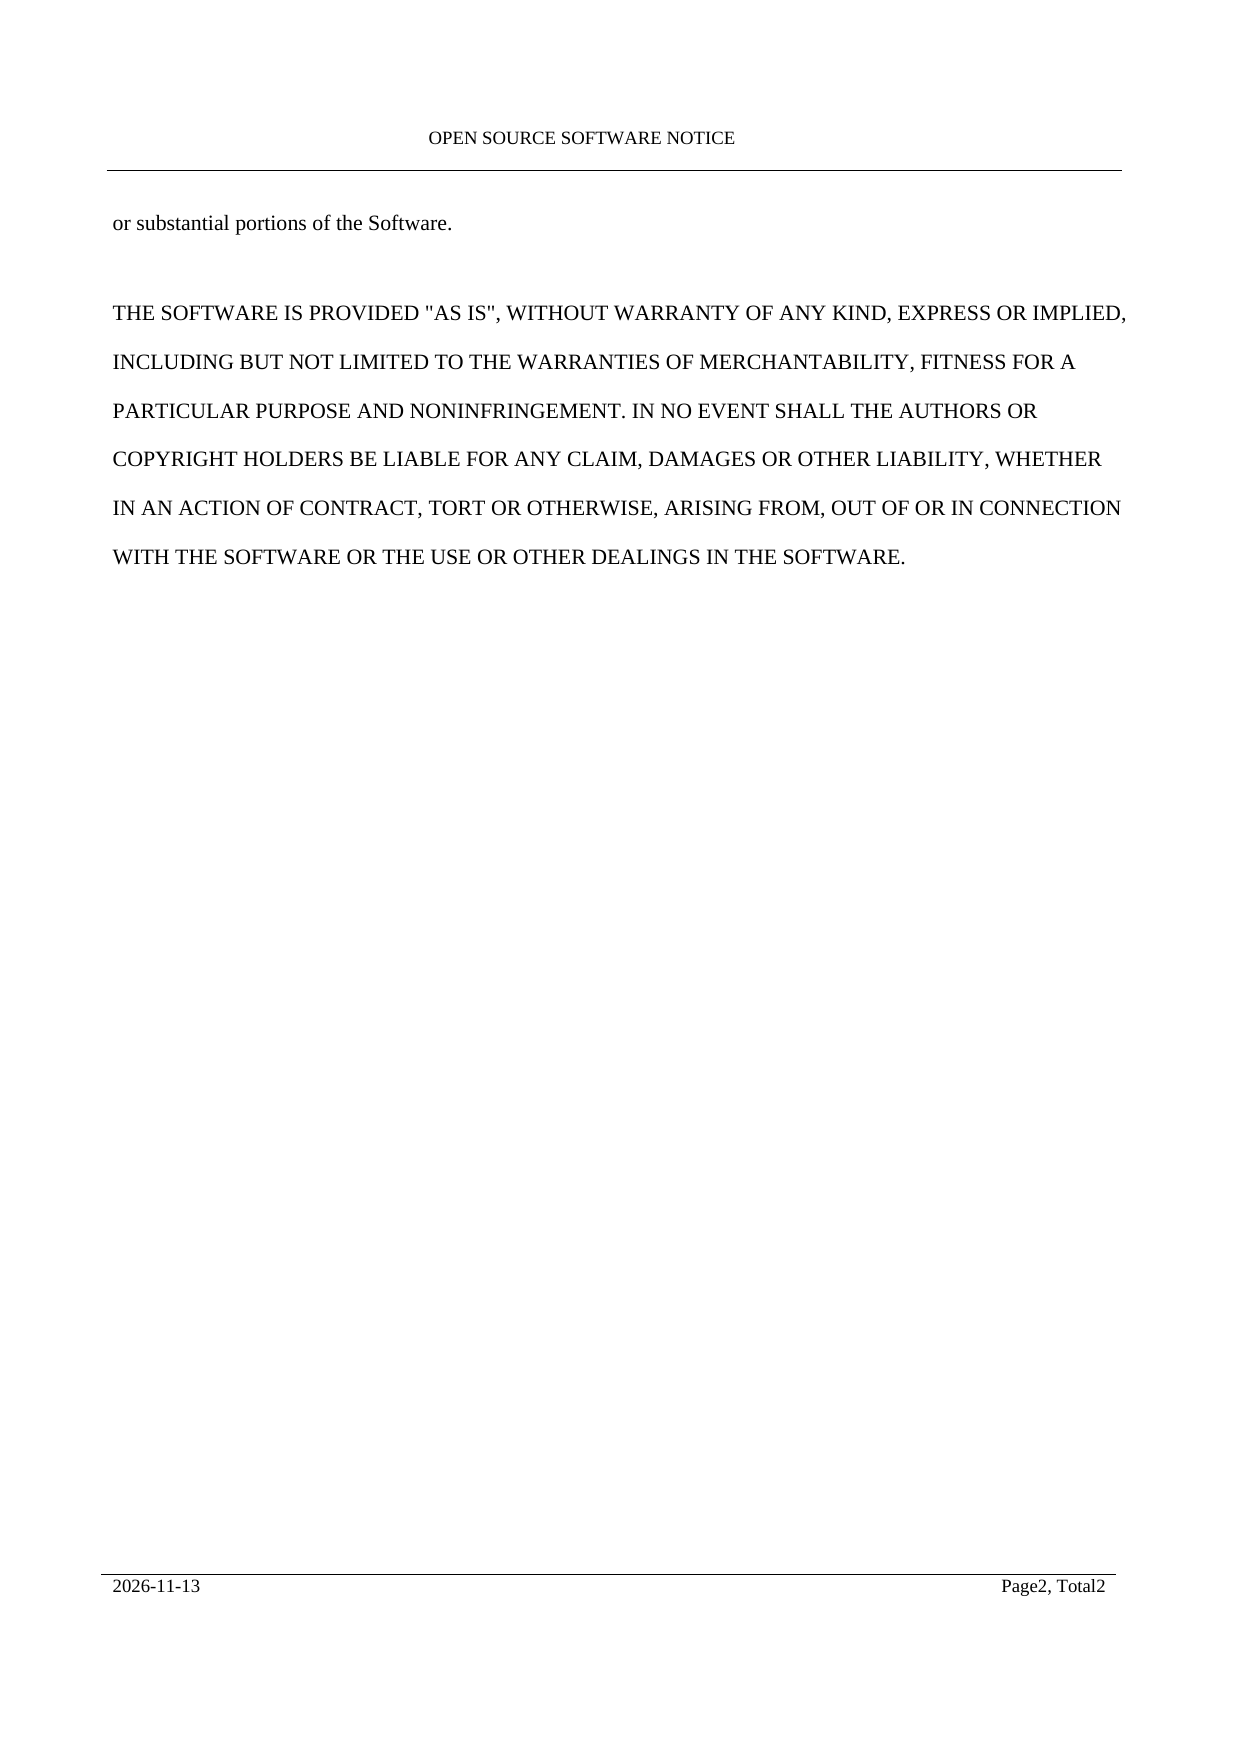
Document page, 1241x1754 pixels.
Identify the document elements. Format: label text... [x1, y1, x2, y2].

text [112, 206, 1128, 239]
text THE SOFTWARE IS PROVIDED "AS IS", WITHOUT WARRANTY OF ANY KIND, EXPRESS OR IMPLIED, INCLUDING BUT NOT LIMITED TO THE WARRANTIES OF MERCHANTABILITY, FITNESS FOR A PARTICULAR PURPOSE AND NONINFRINGEMENT. IN NO EVENT SHALL THE AUTHORS OR COPYRIGHT HOLDERS BE LIABLE FOR ANY CLAIM, DAMAGES OR OTHER LIABILITY, WHETHER IN AN ACTION OF CONTRACT, TORT OR OTHERWISE, ARISING FROM, OUT OF OR IN CONNECTION WITH THE SOFTWARE OR THE USE OR OTHER DEALINGS IN THE SOFTWARE. [112, 297, 1128, 573]
